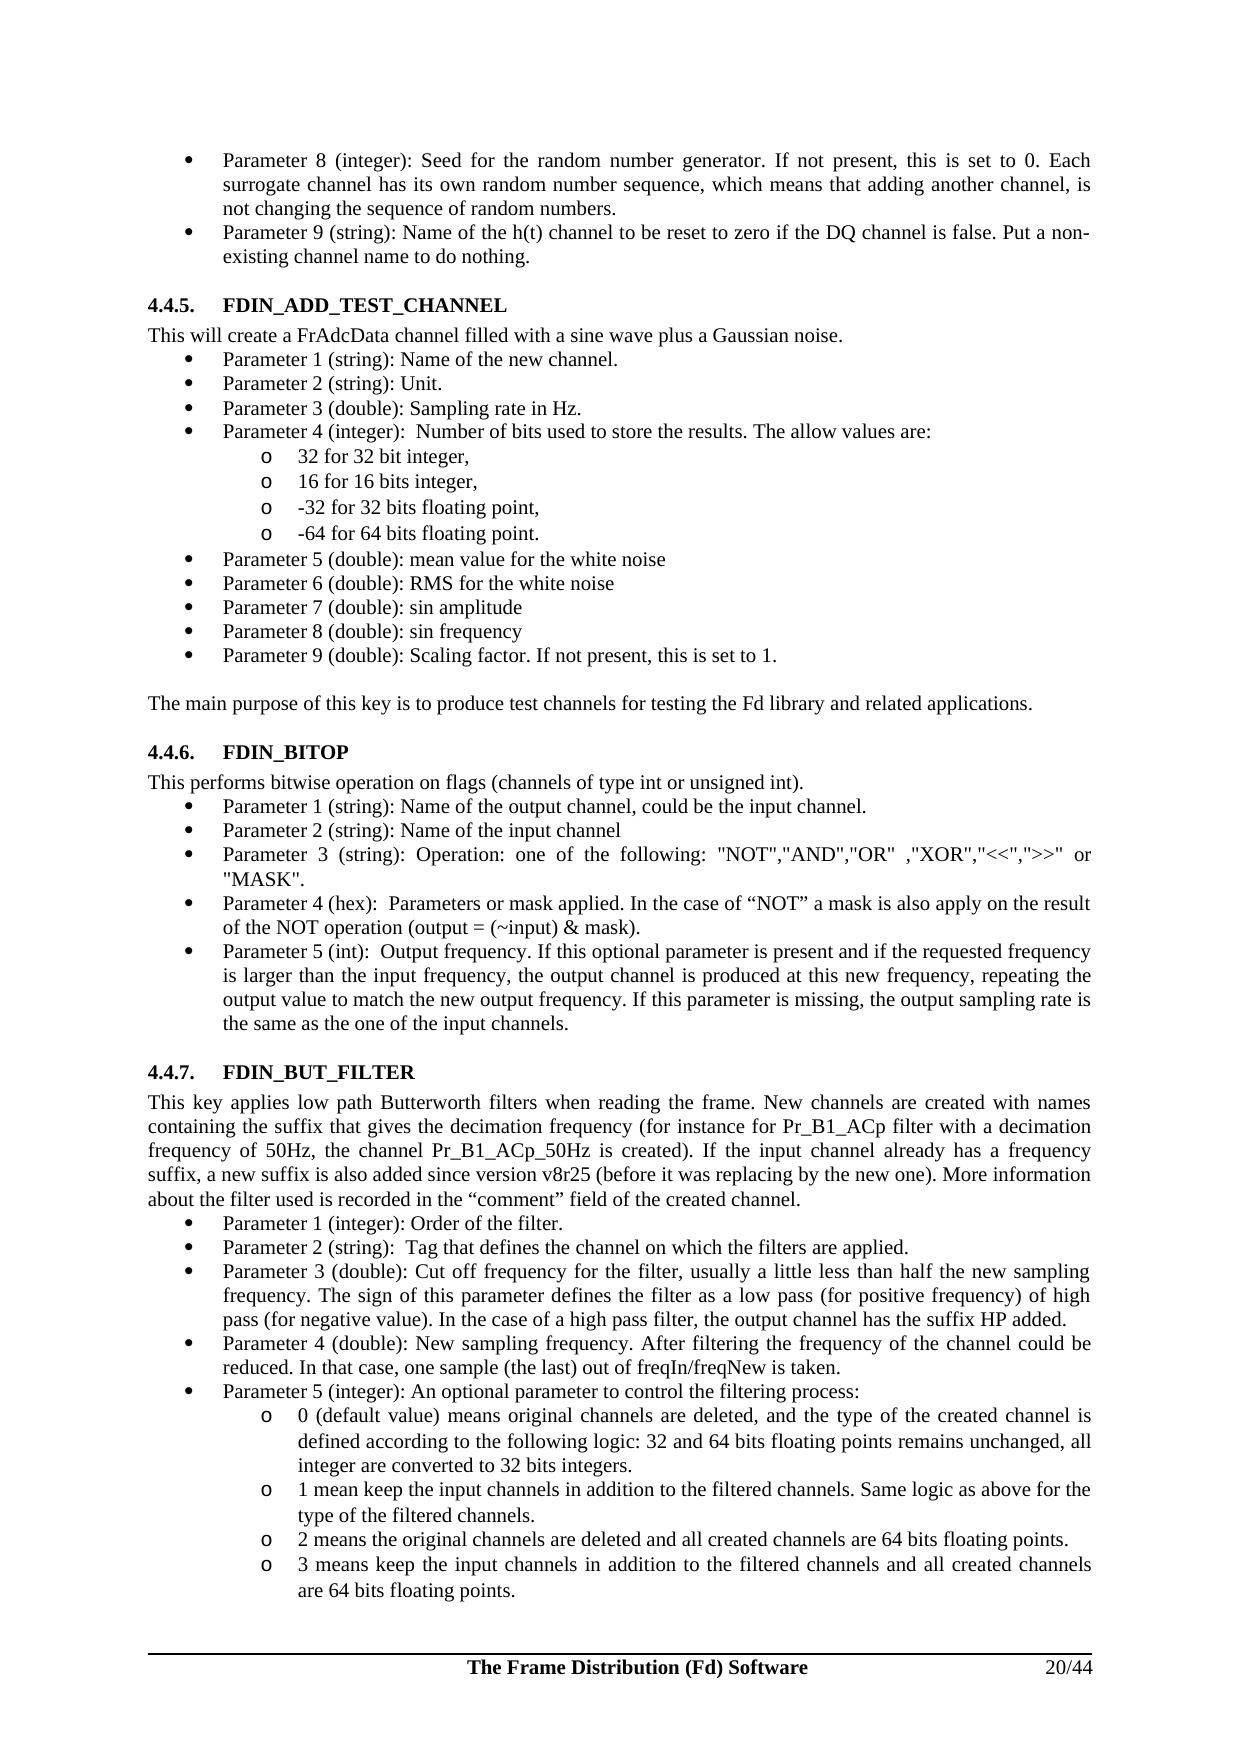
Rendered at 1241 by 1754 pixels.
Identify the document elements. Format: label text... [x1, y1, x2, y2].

text This key applies low path Butterworth filters when reading the frame. New channels are created with names containing the suffix that gives the decimation frequency (for instance for Pr_B1_ACp filter with a decimation frequency of 50Hz, the channel Pr_B1_ACp_50Hz is created). If the input channel already has a frequency suffix, a new suffix is also added since version v8r25 (before it was replacing by the new one). More information about the filter used is recorded in the “comment” field of the created channel. [148, 1090, 1093, 1211]
list Parameter 3 (string): Operation: one of the following: "NOT","AND","OR" ,"XOR","<<",">>" or "MASK". [185, 842, 1093, 891]
list 32 for 32 bit integer, [260, 443, 1093, 469]
list -64 for 64 bits floating point. [260, 521, 1093, 546]
list Parameter 1 (string): Name of the new channel. [185, 347, 1093, 371]
list 16 for 16 bits integer, [260, 469, 1093, 495]
list Parameter 3 (double): Cut off frequency for the filter, usually a little less than half the new sampling frequency. The sign of this parameter defines the filter as a low pass (for positive frequency) of high pass (for negative value). In the case of a high pass filter, the output channel has the suffix HP added. [185, 1259, 1093, 1331]
list 3 means keep the input channels in addition to the filtered channels and all created channels are 64 bits floating points. [260, 1552, 1093, 1602]
list Parameter 4 (hex): Parameters or mask applied. In the case of “NOT” a mask is also apply on the result of the NOT operation (output = (~input) & mask). [185, 891, 1093, 939]
list 0 (default value) means original channels are deleted, and the type of the created channel is defined according to the following logic: 32 and 64 bits floating points remains unchanged, all integer are converted to 32 bits integers. [260, 1403, 1093, 1477]
list Parameter 3 (double): Sampling rate in Hz. [185, 395, 1093, 419]
list Parameter 7 (double): sin amplitude [185, 594, 1093, 619]
list Parameter 5 (double): mean value for the white noise [185, 546, 1093, 571]
list Parameter 1 (string): Name of the output channel, could be the input channel. [185, 794, 1093, 818]
subtitle FDIN_BITOP [148, 740, 1093, 764]
list Parameter 4 (double): New sampling frequency. After filtering the frequency of the channel could be reduced. In that case, one sample (the last) out of freqIn/freqNew is taken. [185, 1331, 1093, 1379]
list Parameter 9 (double): Scaling factor. If not present, this is set to 1. [185, 643, 1093, 667]
list Parameter 6 (double): RMS for the white noise [185, 571, 1093, 594]
list Parameter 5 (int): Output frequency. If this optional parameter is present and if the requested frequency is larger than the input frequency, the output channel is produced at this new frequency, repeating the output value to match the new output frequency. If this parameter is missing, the output sampling rate is the same as the one of the input channels. [185, 939, 1093, 1035]
list -32 for 32 bits floating point, [260, 495, 1093, 521]
list Parameter 1 (integer): Order of the filter. [185, 1211, 1093, 1234]
list Parameter 5 (integer): An optional parameter to control the filtering process: [185, 1379, 1093, 1403]
list 2 means the original channels are deleted and all created channels are 64 bits floating points. [260, 1527, 1093, 1552]
list Parameter 8 (double): sin frequency [185, 619, 1093, 643]
list Parameter 2 (string): Name of the input channel [185, 818, 1093, 842]
list 1 mean keep the input channels in addition to the filtered channels. Same logic as above for the type of the filtered channels. [260, 1477, 1093, 1527]
text This performs bitwise operation on flags (channels of type int or unsigned int). [148, 770, 1093, 794]
list Parameter 2 (string): Unit. [185, 371, 1093, 395]
subtitle FDIN_BUT_FILTER [148, 1060, 1093, 1084]
list Parameter 4 (integer): Number of bits used to store the results. The allow values are: [185, 419, 1093, 443]
subtitle FDIN_ADD_TEST_CHANNEL [148, 293, 1093, 317]
text The main purpose of this key is to produce test channels for testing the Fd library and related applications. [148, 691, 1093, 715]
list Parameter 8 (integer): Seed for the random number generator. If not present, this is set to 0. Each surrogate channel has its own random number sequence, which means that adding another channel, is not changing the sequence of random numbers. [185, 148, 1093, 220]
list Parameter 9 (string): Name of the h(t) channel to be reset to zero if the DQ channel is false. Put a non-existing channel name to do nothing. [185, 220, 1093, 268]
list Parameter 2 (string): Tag that defines the channel on which the filters are applied. [185, 1234, 1093, 1259]
text This will create a FrAdcData channel filled with a sine wave plus a Gaussian noise. [148, 323, 1093, 347]
